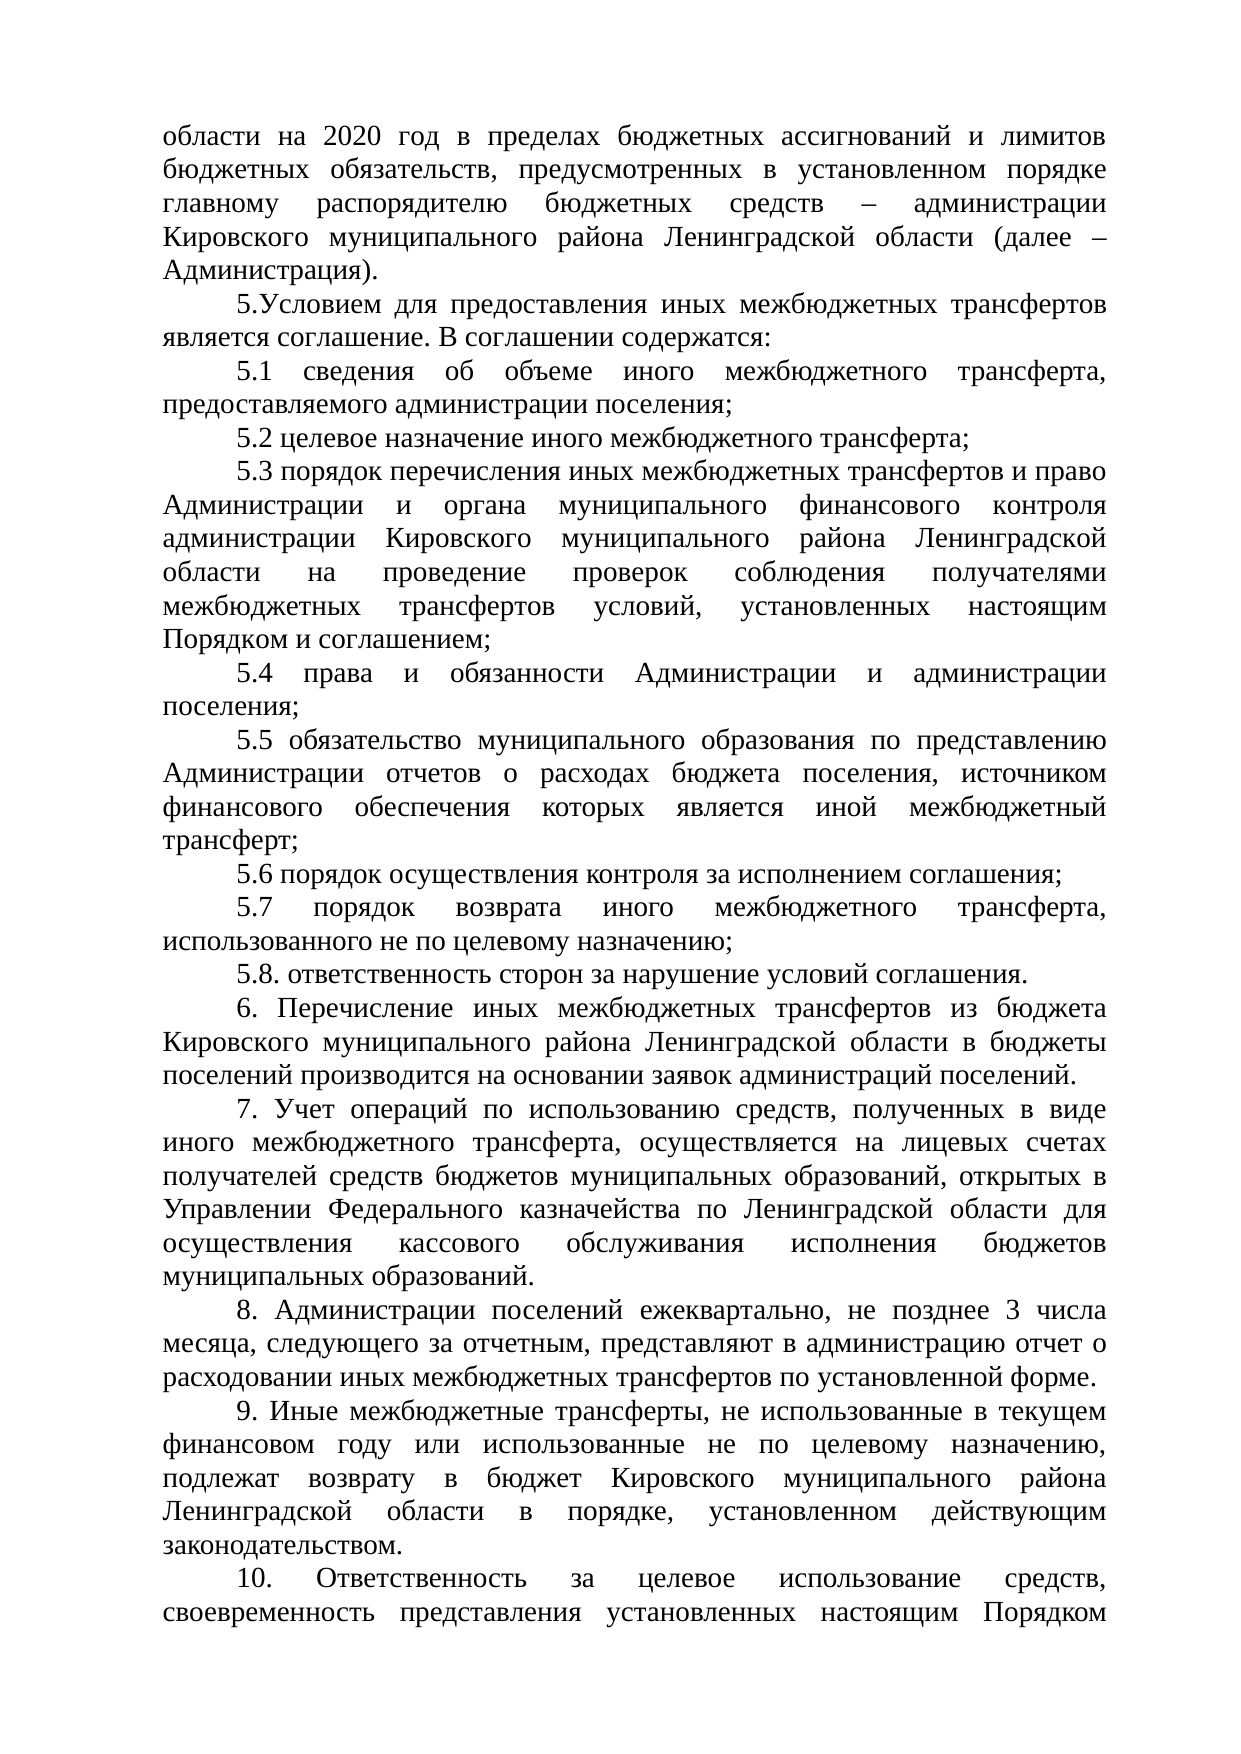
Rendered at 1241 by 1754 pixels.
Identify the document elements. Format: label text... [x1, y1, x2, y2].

text 5.5 обязательство муниципального образования по представлению Администрации отчетов о расходах бюджета поселения, источником финансового обеспечения которых является иной межбюджетный трансферт; [162, 722, 1107, 856]
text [162, 118, 1107, 286]
text 5.3 порядок перечисления иных межбюджетных трансфертов и право Администрации и органа муниципального финансового контроля администрации Кировского муниципального района Ленинградской области на проведение проверок соблюдения получателями межбюджетных трансфертов условий, установленных настоящим Порядком и соглашением; [162, 453, 1107, 655]
text 5.6 порядок осуществления контроля за исполнением соглашения; [162, 856, 1107, 889]
text 5.Условием для предоставления иных межбюджетных трансфертов является соглашение. В соглашении содержатся: [162, 286, 1107, 353]
text 8. Администрации поселений ежеквартально, не позднее 3 числа месяца, следующего за отчетным, представляют в администрацию отчет о расходовании иных межбюджетных трансфертов по установленной форме. [162, 1292, 1107, 1393]
text 6. Перечисление иных межбюджетных трансфертов из бюджета Кировского муниципального района Ленинградской области в бюджеты поселений производится на основании заявок администраций поселений. [162, 990, 1107, 1091]
text 7. Учет операций по использованию средств, полученных в виде иного межбюджетного трансферта, осуществляется на лицевых счетах получателей средств бюджетов муниципальных образований, открытых в Управлении Федерального казначейства по Ленинградской области для осуществления кассового обслуживания исполнения бюджетов муниципальных образований. [162, 1091, 1107, 1292]
text 5.2 целевое назначение иного межбюджетного трансферта; [162, 420, 1107, 453]
text 9. Иные межбюджетные трансферты, не использованные в текущем финансовом году или использованные не по целевому назначению, подлежат возврату в бюджет Кировского муниципального района Ленинградской области в порядке, установленном действующим законодательством. [162, 1393, 1107, 1560]
text 5.1 сведения об объеме иного межбюджетного трансферта, предоставляемого администрации поселения; [162, 353, 1107, 420]
text 5.4 права и обязанности Администрации и администрации поселения; [162, 655, 1107, 722]
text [162, 1560, 1107, 1627]
text 5.7 порядок возврата иного межбюджетного трансферта, использованного не по целевому назначению; [162, 889, 1107, 957]
text 5.8. ответственность сторон за нарушение условий соглашения. [162, 957, 1107, 990]
